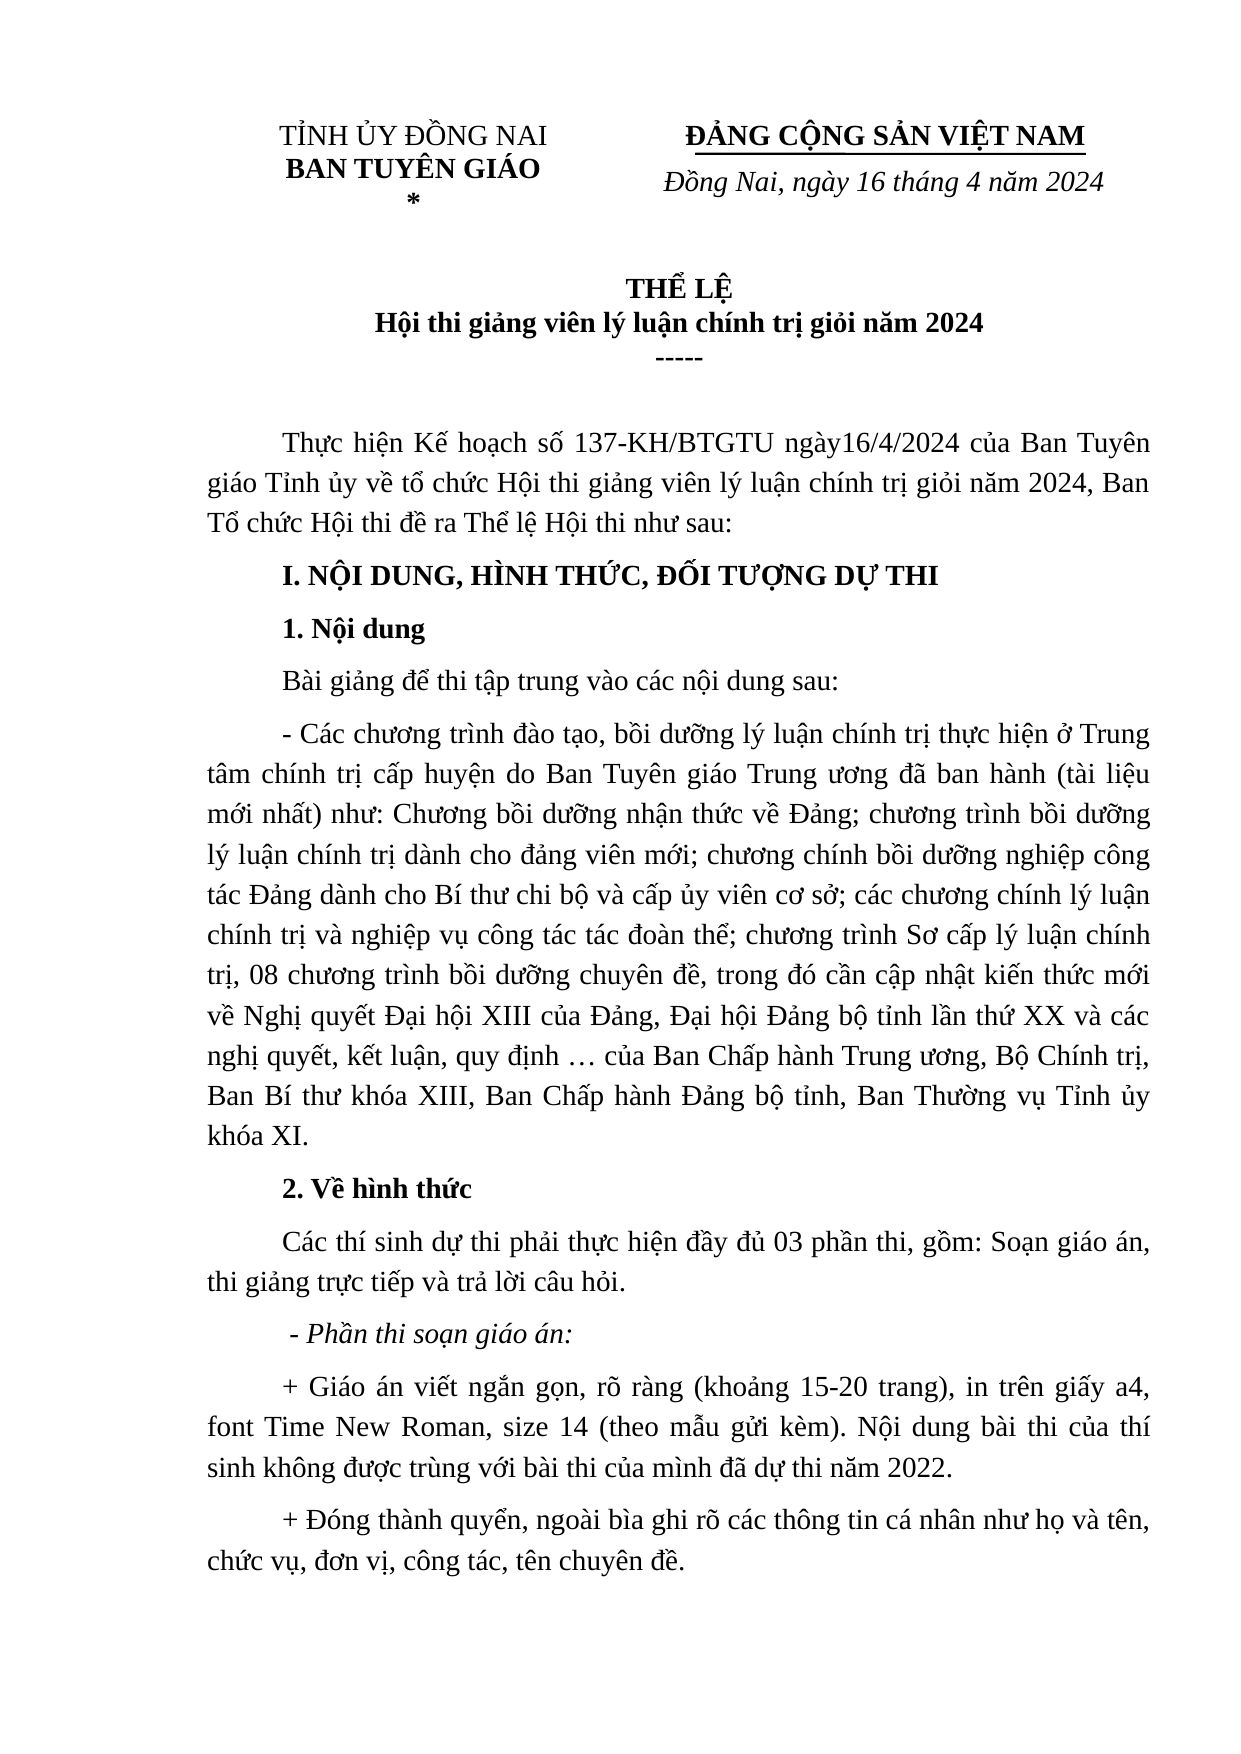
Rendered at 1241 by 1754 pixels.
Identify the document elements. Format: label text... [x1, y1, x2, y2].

table_header TỈNH ỦY ĐỒNG NAI BAN TUYÊN GIÁO * [207, 118, 619, 219]
table_header ĐẢNG CỘNG SẢN VIỆT NAM Đồng Nai, ngày 16 tháng 4 năm 2024 [620, 118, 1151, 219]
text + Đóng thành quyển, ngoài bìa ghi rõ các thông tin cá nhân như họ và tên, chức vụ, đơn vị, công tác, tên chuyên đề. [207, 1502, 1152, 1576]
text Thực hiện Kế hoạch số 137-KH/BTGTU ngày16/4/2024 của Ban Tuyên giáo Tỉnh ủy về tổ chức Hội thi giảng viên lý luận chính trị giỏi năm 2024, Ban Tổ chức Hội thi đề ra Thể lệ Hội thi như sau: [207, 425, 1152, 539]
text ----- [207, 339, 1152, 372]
text I. NỘI DUNG, HÌNH THỨC, ĐỐI TƯỢNG DỰ THI [207, 558, 1152, 592]
text Bài giảng để thi tập trung vào các nội dung sau: [207, 663, 1152, 697]
text THỂ LỆ [207, 272, 1152, 305]
text 1. Nội dung [207, 611, 1152, 644]
text Hội thi giảng viên lý luận chính trị giỏi năm 2024 [207, 305, 1152, 339]
text 2. Về hình thức [207, 1171, 1152, 1204]
text Các thí sinh dự thi phải thực hiện đầy đủ 03 phần thi, gồm: Soạn giáo án, thi giảng trực tiếp và trả lời câu hỏi. [207, 1224, 1152, 1297]
text - Các chương trình đào tạo, bồi dưỡng lý luận chính trị thực hiện ở Trung tâm chính trị cấp huyện do Ban Tuyên giáo Trung ương đã ban hành (tài liệu mới nhất) như: Chương bồi dưỡng nhận thức về Đảng; chương trình bồi dưỡng lý luận chính trị dành cho đảng viên mới; chương chính bồi dưỡng nghiệp công tác Đảng dành cho Bí thư chi bộ và cấp ủy viên cơ sở; các chương chính lý luận chính trị và nghiệp vụ công tác tác đoàn thể; chương trình Sơ cấp lý luận chính trị, 08 chương trình bồi dưỡng chuyên đề, trong đó cần cập nhật kiến thức mới về Nghị quyết Đại hội XIII của Đảng, Đại hội Đảng bộ tỉnh lần thứ XX và các nghị quyết, kết luận, quy định … của Ban Chấp hành Trung ương, Bộ Chính trị, Ban Bí thư khóa XIII, Ban Chấp hành Đảng bộ tỉnh, Ban Thường vụ Tỉnh ủy khóa XI. [207, 716, 1152, 1152]
text + Giáo án viết ngắn gọn, rõ ràng (khoảng 15-20 trang), in trên giấy a4, font Time New Roman, size 14 (theo mẫu gửi kèm). Nội dung bài thi của thí sinh không được trùng với bài thi của mình đã dự thi năm 2022. [207, 1369, 1152, 1483]
text - Phần thi soạn giáo án: [207, 1317, 1152, 1350]
